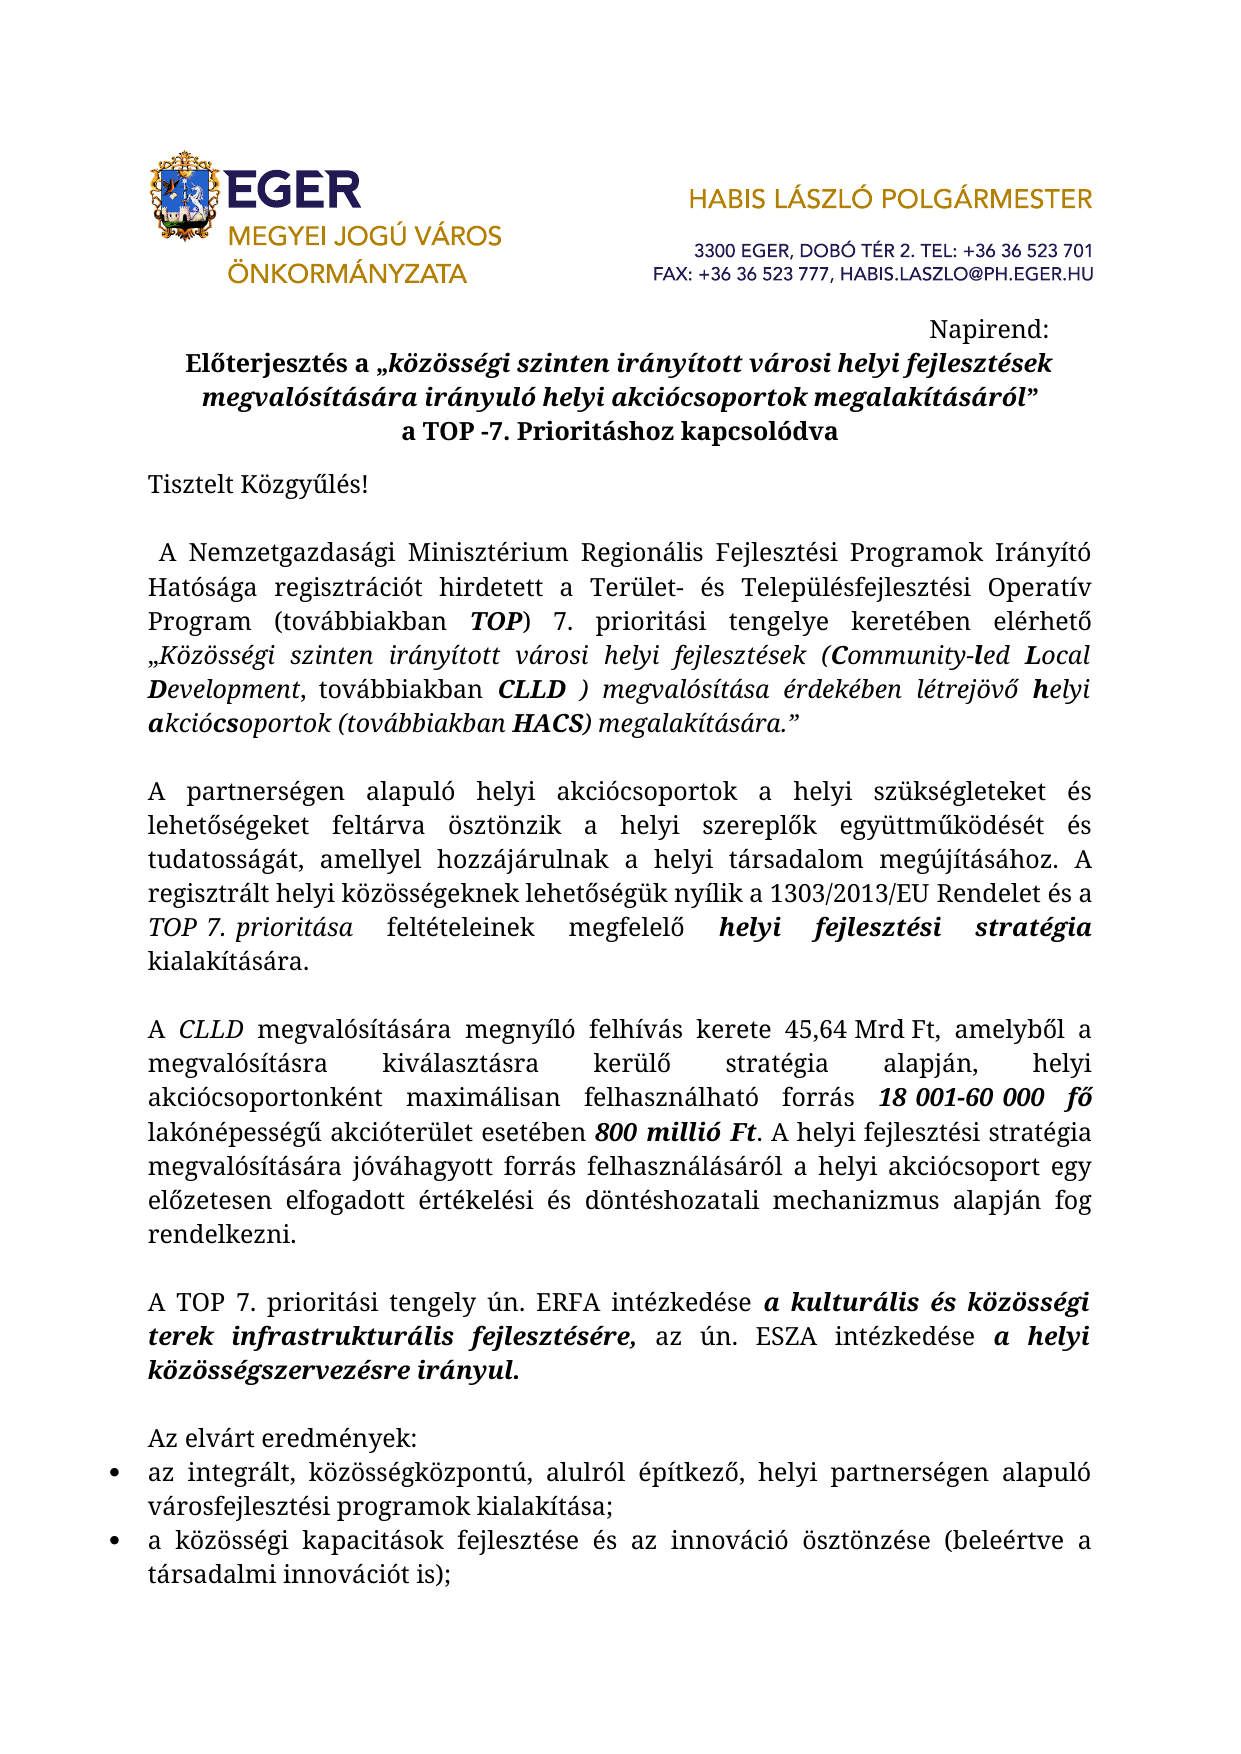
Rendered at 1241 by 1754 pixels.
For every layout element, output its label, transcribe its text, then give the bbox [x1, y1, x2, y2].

text Az elvárt eredmények: [148, 1421, 1093, 1455]
list az integrált, közösségközpontú, alulról építkező, helyi partnerségen alapuló városfejlesztési programok kialakítása; [110, 1455, 1093, 1523]
list a közösségi kapacitások fejlesztése és az innováció ösztönzése (beleértve a társadalmi innovációt is); [110, 1523, 1093, 1591]
text A Nemzetgazdasági Minisztérium Regionális Fejlesztési Programok Irányító Hatósága regisztrációt hirdetett a Terület- és Településfejlesztési Operatív Program (továbbiakban TOP) 7. prioritási tengelye keretében elérhető „Közösségi szinten irányított városi helyi fejlesztések (Community-led Local Development, továbbiakban CLLD ) megvalósítása érdekében létrejövő helyi akciócsoportok (továbbiakban HACS) megalakítására.” [148, 535, 1093, 739]
text A partnerségen alapuló helyi akciócsoportok a helyi szükségleteket és lehetőségeket feltárva ösztönzik a helyi szereplők együttműködését és tudatosságát, amellyel hozzájárulnak a helyi társadalom megújításához. A regisztrált helyi közösségeknek lehetőségük nyílik a 1303/2013/EU Rendelet és a TOP 7. prioritása feltételeinek megfelelő helyi fejlesztési stratégia kialakítására. [148, 773, 1093, 978]
text Napirend: [148, 311, 1093, 345]
text a TOP -7. Prioritáshoz kapcsolódva [148, 413, 1093, 448]
text A CLLD megvalósítására megnyíló felhívás kerete 45,64 Mrd Ft, amelyből a megvalósításra kiválasztásra kerülő stratégia alapján, helyi akciócsoportonként maximálisan felhasználható forrás 18 001-60 000 fő lakónépességű akcióterület esetében 800 millió Ft. A helyi fejlesztési stratégia megvalósítására jóváhagyott forrás felhasználásáról a helyi akciócsoport egy előzetesen elfogadott értékelési és döntéshozatali mechanizmus alapján fog rendelkezni. [148, 1012, 1093, 1250]
text Tisztelt Közgyűlés! [148, 467, 1093, 501]
text A TOP 7. prioritási tengely ún. ERFA intézkedése a kulturális és közösségi terek infrastrukturális fejlesztésére, az ún. ESZA intézkedése a helyi közösségszervezésre irányul. [148, 1284, 1093, 1387]
subtitle Előterjesztés a „közösségi szinten irányított városi helyi fejlesztések megvalósítására irányuló helyi akciócsoportok megalakításáról” [148, 345, 1093, 413]
